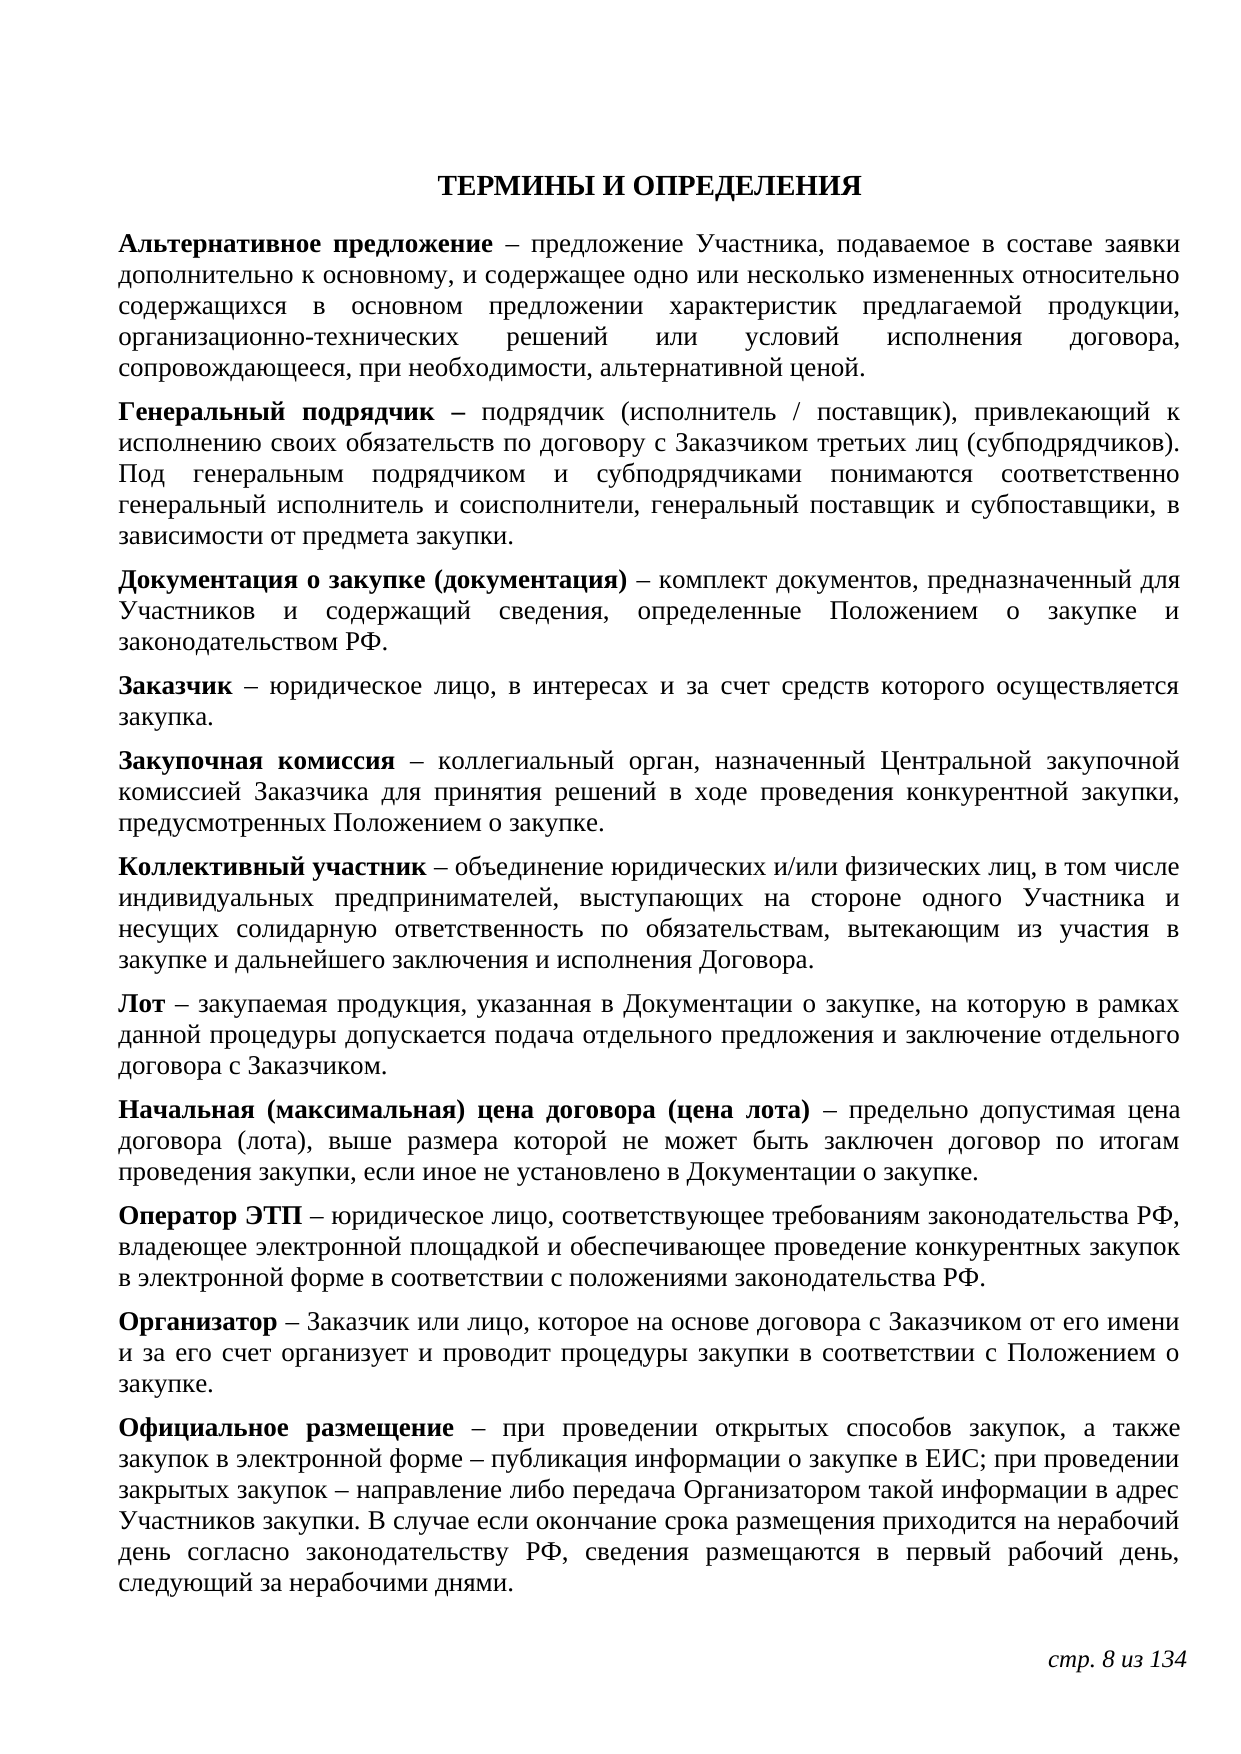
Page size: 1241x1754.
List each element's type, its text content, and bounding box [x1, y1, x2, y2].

text Альтернативное предложение – предложение Участника, подаваемое в составе заявки дополнительно к основному, и содержащее одно или несколько измененных относительно содержащихся в основном предложении характеристик предлагаемой продукции, организационно-технических решений или условий исполнения договора, сопровождающееся, при необходимости, альтернативной ценой. [118, 227, 1181, 382]
text Генеральный подрядчик – подрядчик (исполнитель / поставщик), привлекающий к исполнению своих обязательств по договору с Заказчиком третьих лиц (субподрядчиков). Под генеральным подрядчиком и субподрядчиками понимаются соответственно генеральный исполнитель и соисполнители, генеральный поставщик и субпоставщики, в зависимости от предмета закупки. [118, 395, 1181, 551]
text Закупочная комиссия – коллегиальный орган, назначенный Центральной закупочной комиссией Заказчика для принятия решений в ходе проведения конкурентной закупки, предусмотренных Положением о закупке. [118, 744, 1181, 837]
text Организатор – Заказчик или лицо, которое на основе договора с Заказчиком от его имени и за его счет организует и проводит процедуры закупки в соответствии с Положением о закупке. [118, 1305, 1181, 1398]
text Лот – закупаемая продукция, указанная в Документации о закупке, на которую в рамках данной процедуры допускается подача отдельного предложения и заключение отдельного договора с Заказчиком. [118, 987, 1181, 1080]
text Официальное размещение – при проведении открытых способов закупок, а также закупок в электронной форме – публикация информации о закупке в ЕИС; при проведении закрытых закупок – направление либо передача Организатором такой информации в адрес Участников закупки. В случае если окончание срока размещения приходится на нерабочий день согласно законодательству РФ, сведения размещаются в первый рабочий день, следующий за нерабочими днями. [118, 1411, 1181, 1597]
text Документация о закупке (документация) – комплект документов, предназначенный для Участников и содержащий сведения, определенные Положением о закупке и законодательством РФ. [118, 563, 1181, 657]
subtitle ТЕРМИНЫ И ОПРЕДЕЛЕНИЯ [118, 168, 1181, 202]
text Коллективный участник – объединение юридических и/или физических лиц, в том числе индивидуальных предпринимателей, выступающих на стороне одного Участника и несущих солидарную ответственность по обязательствам, вытекающим из участия в закупке и дальнейшего заключения и исполнения Договора. [118, 850, 1181, 974]
text Заказчик – юридическое лицо, в интересах и за счет средств которого осуществляется закупка. [118, 669, 1181, 731]
text Оператор ЭТП – юридическое лицо, соответствующее требованиям законодательства РФ, владеющее электронной площадкой и обеспечивающее проведение конкурентных закупок в электронной форме в соответствии с положениями законодательства РФ. [118, 1199, 1181, 1292]
text Начальная (максимальная) цена договора (цена лота) – предельно допустимая цена договора (лота), выше размера которой не может быть заключен договор по итогам проведения закупки, если иное не установлено в Документации о закупке. [118, 1093, 1181, 1186]
